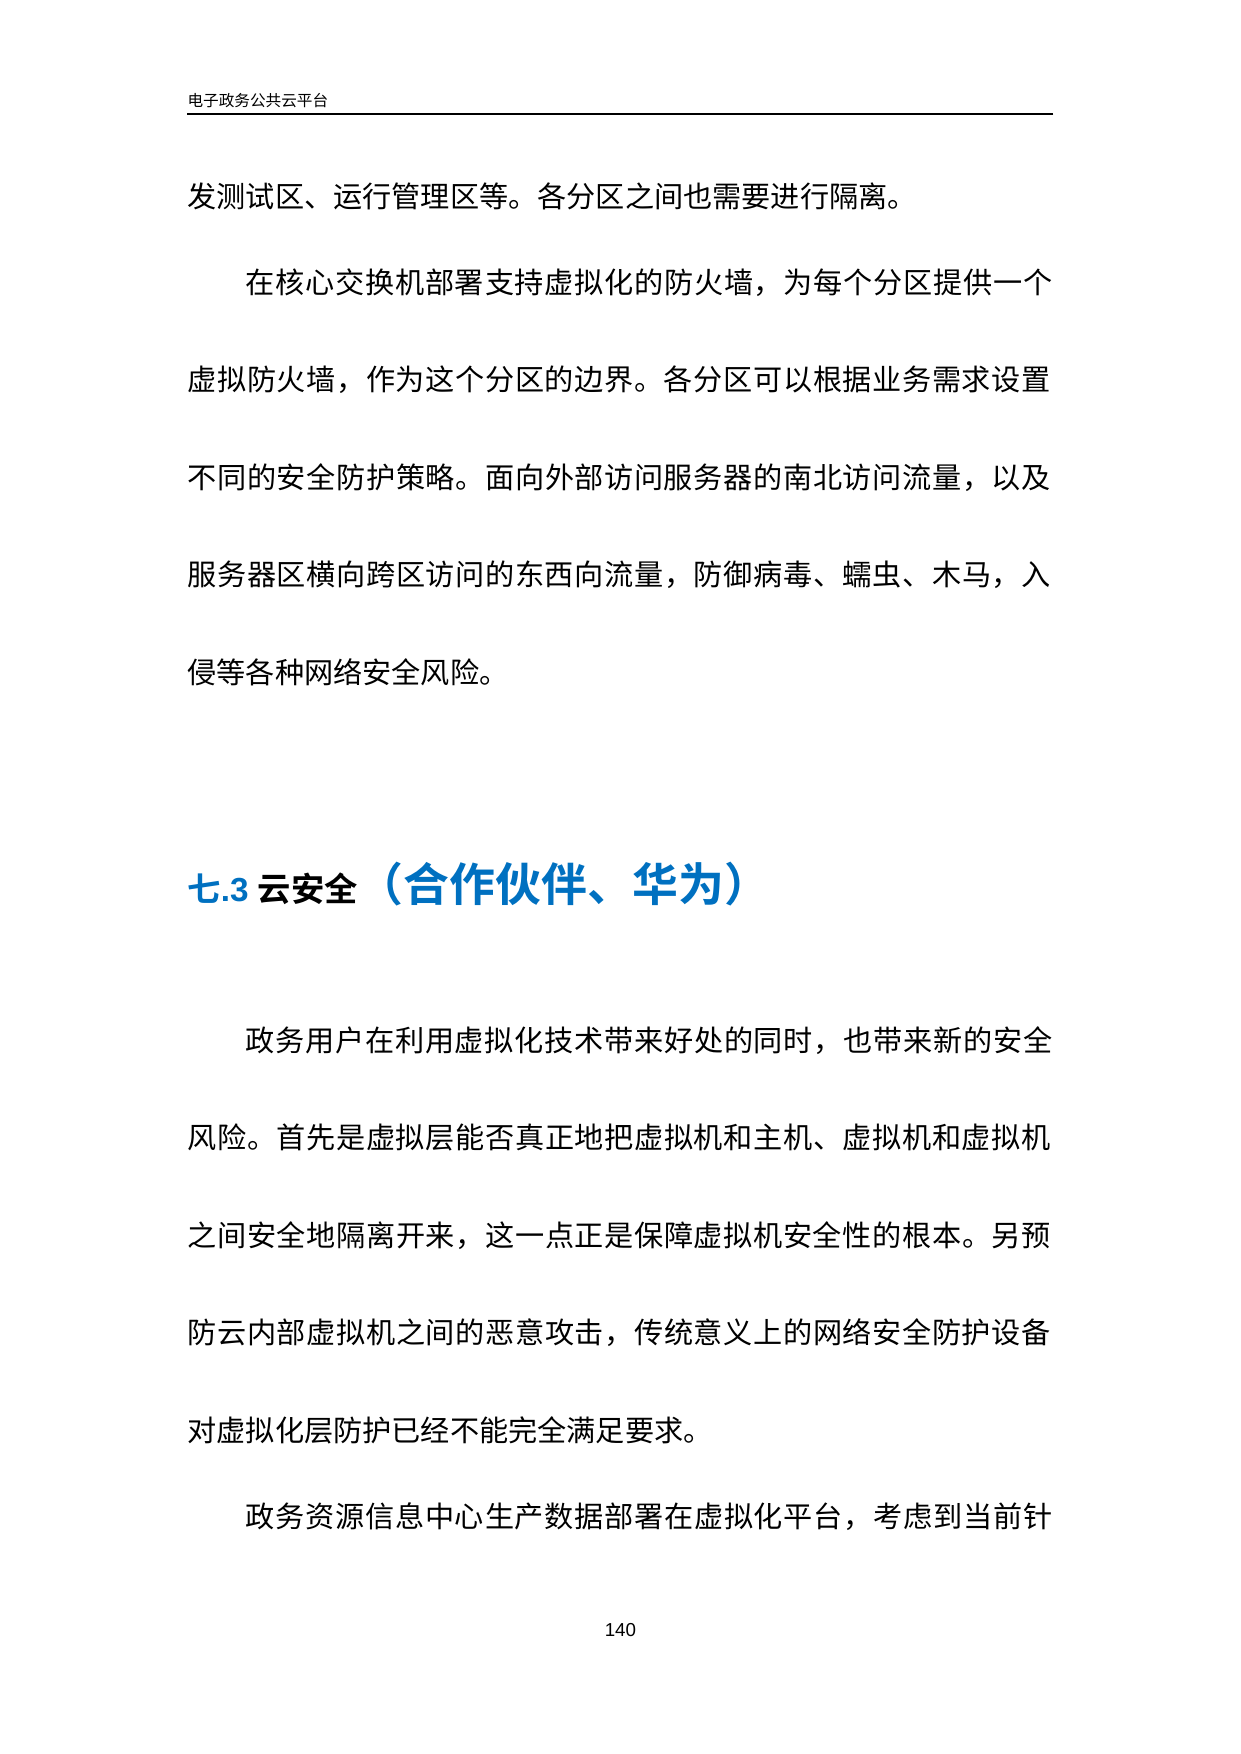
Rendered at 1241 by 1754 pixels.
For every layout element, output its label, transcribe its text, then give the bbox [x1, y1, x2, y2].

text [187, 1482, 1053, 1547]
subtitle 云安全（合作伙伴、华为） [187, 833, 1053, 931]
text 政务用户在利用虚拟化技术带来好处的同时，也带来新的安全风险。首先是虚拟层能否真正地把虚拟机和主机、虚拟机和虚拟机之间安全地隔离开来，这一点正是保障虚拟机安全性的根本。另预防云内部虚拟机之间的恶意攻击，传统意义上的网络安全防护设备对虚拟化层防护已经不能完全满足要求。 [187, 1006, 1053, 1461]
text 在核心交换机部署支持虚拟化的防火墙，为每个分区提供一个虚拟防火墙，作为这个分区的边界。各分区可以根据业务需求设置不同的安全防护策略。面向外部访问服务器的南北访问流量，以及服务器区横向跨区访问的东西向流量，防御病毒、蠕虫、木马，入侵等各种网络安全风险。 [187, 248, 1053, 703]
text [187, 162, 1053, 227]
